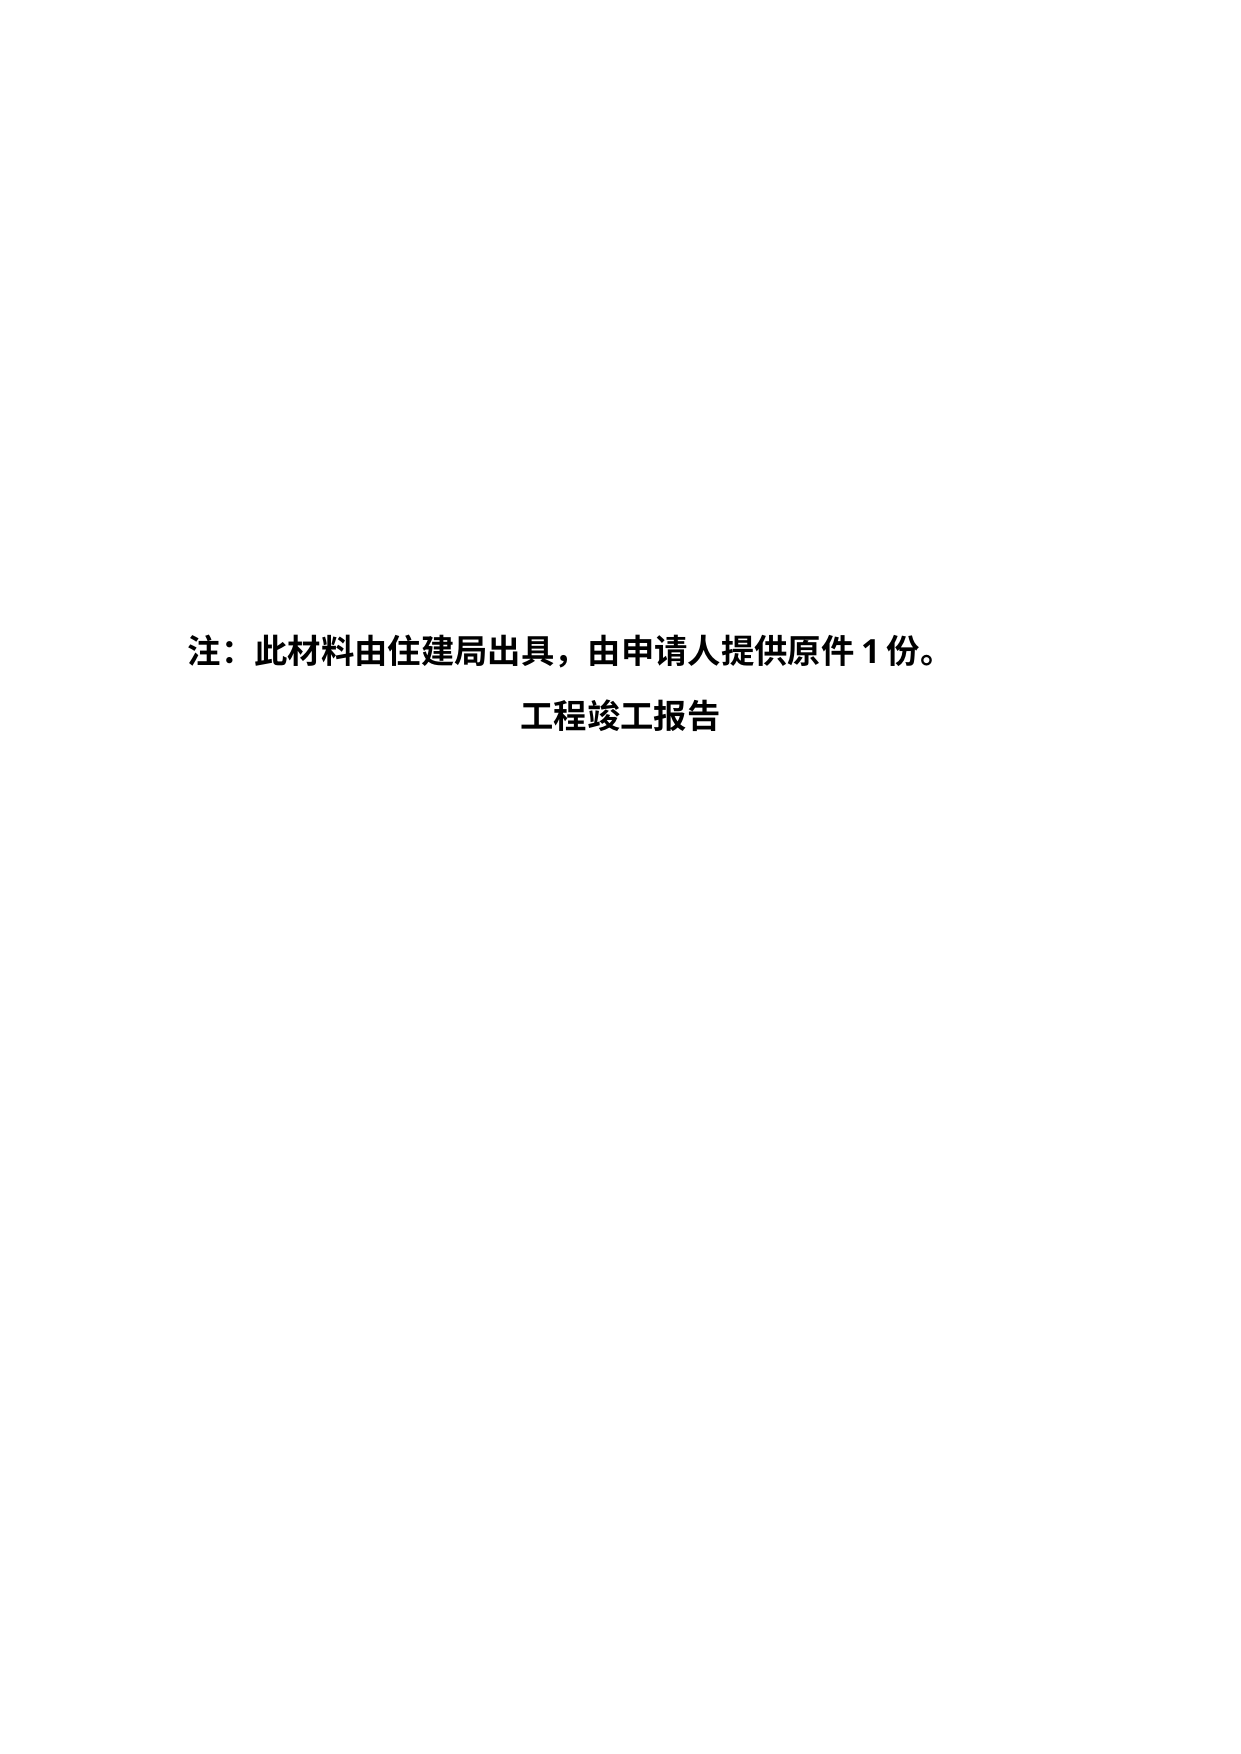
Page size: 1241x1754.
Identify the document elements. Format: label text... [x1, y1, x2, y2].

text 工程竣工报告 [187, 682, 1053, 747]
text 注：此材料由住建局出具，由申请人提供原件1份。 [187, 617, 1053, 682]
